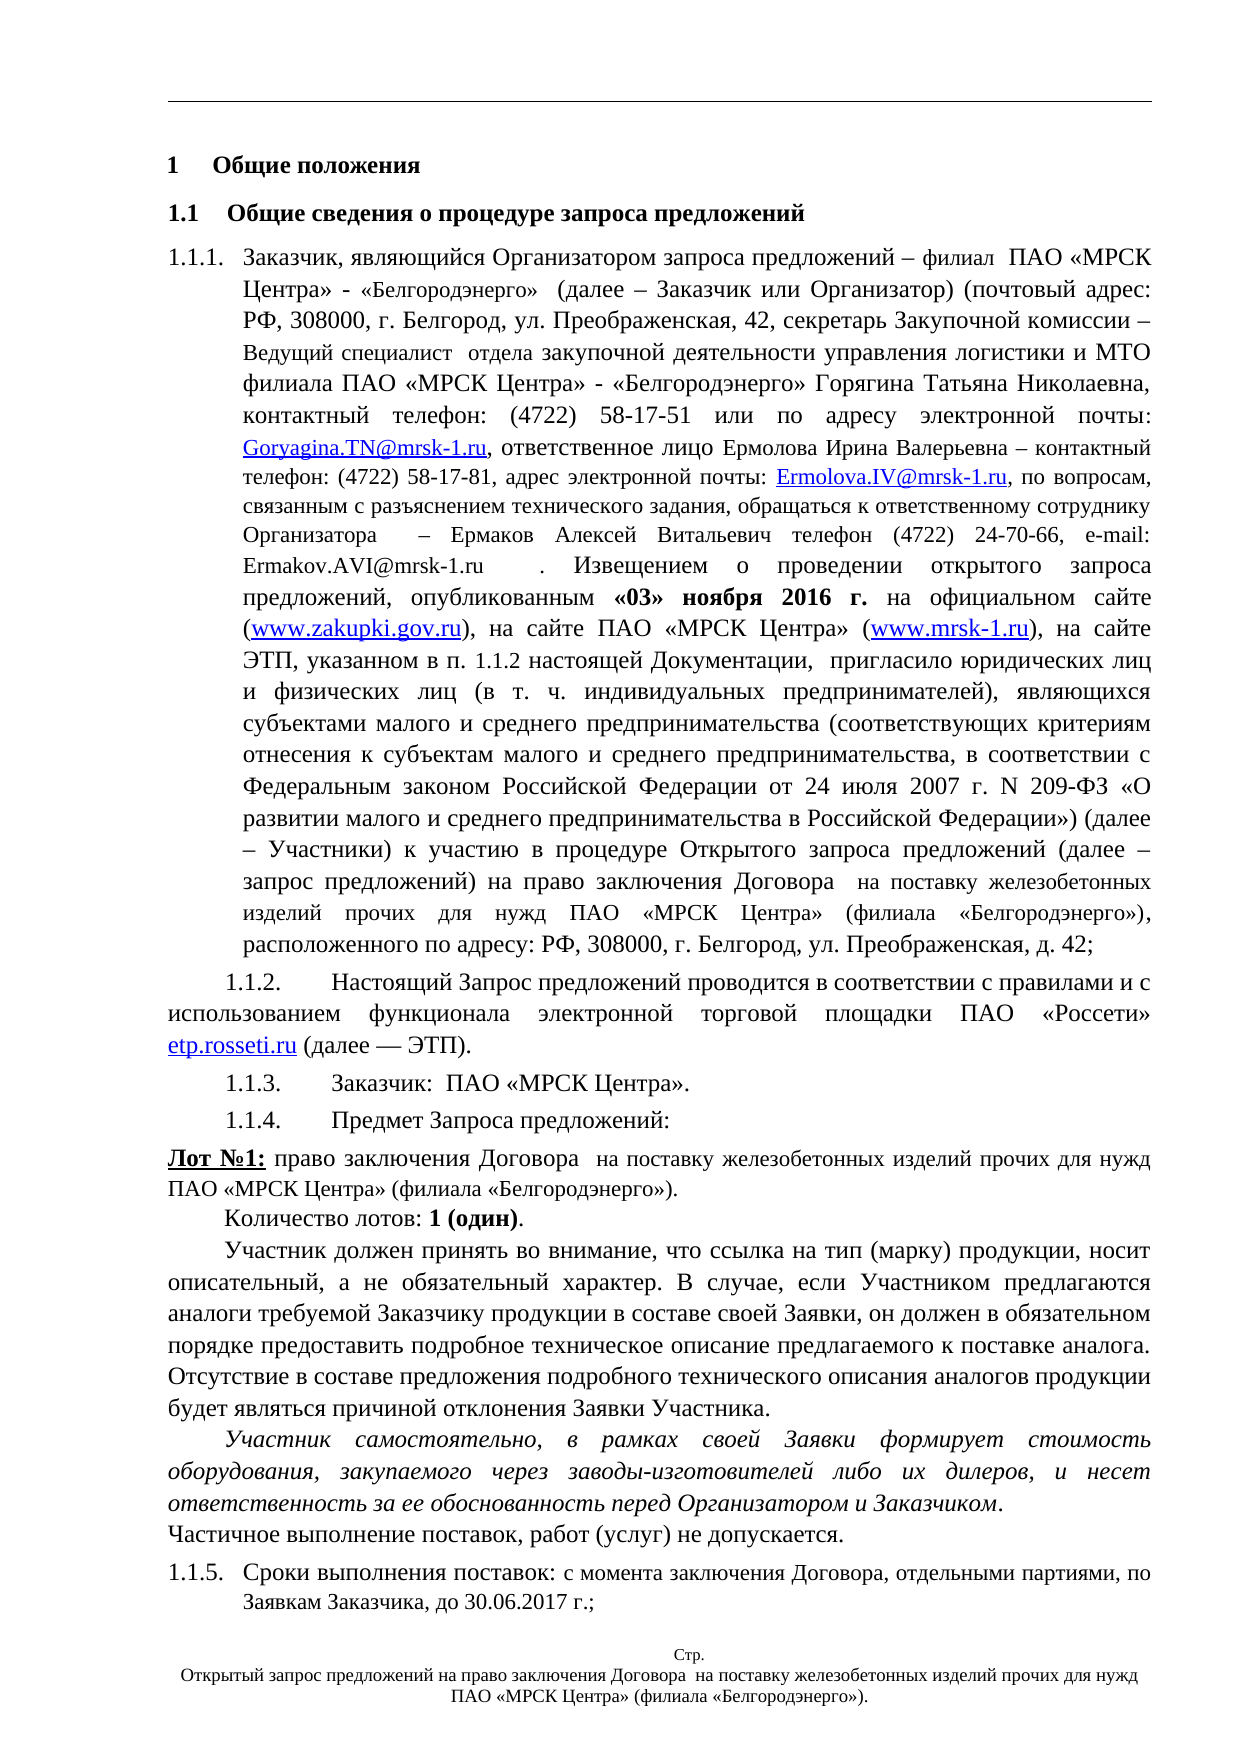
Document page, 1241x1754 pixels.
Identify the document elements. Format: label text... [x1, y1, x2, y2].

subtitle Общие сведения о процедуре запроса предложений [168, 198, 1152, 227]
list Частичное выполнение поставок, работ (услуг) не допускается. [168, 1519, 1152, 1548]
list Предмет Запроса предложений: [168, 1105, 1152, 1134]
text Лот №1: право заключения Договора на поставку железобетонных изделий прочих для нужд ПАО «МРСК Центра» (филиала «Белгородэнерго»). [168, 1143, 1152, 1201]
text Участник самостоятельно, в рамках своей Заявки формирует стоимость оборудования, закупаемого через заводы-изготовителей либо их дилеров, и несет ответственность за ее обоснованность перед Организатором и Заказчиком. [168, 1424, 1152, 1516]
text Участник должен принять во внимание, что ссылка на тип (марку) продукции, носит описательный, а не обязательный характер. В случае, если Участником предлагаются аналоги требуемой Заказчику продукции в составе своей Заявки, он должен в обязательном порядке предоставить подробное техническое описание предлагаемого к поставке аналога. Отсутствие в составе предложения подробного технического описания аналогов продукции будет являться причиной отклонения Заявки Участника. [168, 1235, 1152, 1422]
text Количество лотов: 1 (один). [168, 1203, 1152, 1232]
subtitle Общие положения [166, 150, 1152, 179]
list Сроки выполнения поставок: с момента заключения Договора, отдельными партиями, по Заявкам Заказчика, до 30.06.2017 г.; [168, 1557, 1152, 1615]
list Заказчик, являющийся Организатором запроса предложений – филиал ПАО «МРСК Центра» - «Белгородэнерго» (далее – Заказчик или Организатор) (почтовый адрес: РФ, 308000, г. Белгород, ул. Преображенская, 42, секретарь Закупочной комиссии – Ведущий специалист отдела закупочной деятельности управления логистики и МТО филиала ПАО «МРСК Центра» - «Белгородэнерго» Горягина Татьяна Николаевна, контактный телефон: (4722) 58-17-51 или по адресу электронной почты: Goryagina.TN@mrsk-1.ru, ответственное лицо Ермолова Ирина Валерьевна – контактный телефон: (4722) 58-17-81, адрес электронной почты: Ermolova.IV@mrsk-1.ru, по вопросам, связанным с разъяснением технического задания, обращаться к ответственному сотруднику Организатора – Ермаков Алексей Витальевич телефон (4722) 24-70-66, e-mail: Ermakov.AVI@mrsk-1.ru . Извещением о проведении открытого запроса предложений, опубликованным «03» ноября 2016 г. на официальном сайте (www.zakupki.gov.ru), на сайте ПАО «МРСК Центра» (www.mrsk-1.ru), на сайте ЭТП, указанном в п. 1.1.2 настоящей Документации, пригласило юридических лиц и физических лиц (в т. ч. индивидуальных предпринимателей), являющихся субъектами малого и среднего предпринимательства (соответствующих критериям отнесения к субъектам малого и среднего предпринимательства, в соответствии с Федеральным законом Российской Федерации от 24 июля 2007 г. N 209-ФЗ «О развитии малого и среднего предпринимательства в Российской Федерации») (далее – Участники) к участию в процедуре Открытого запроса предложений (далее – запрос предложений) на право заключения Договора на поставку железобетонных изделий прочих для нужд ПАО «МРСК Центра» (филиала «Белгородэнерго»), расположенного по адресу: РФ, 308000, г. Белгород, ул. Преображенская, д. 42; [168, 242, 1152, 958]
list Настоящий Запрос предложений проводится в соответствии с правилами и с использованием функционала электронной торговой площадки ПАО «Россети» etp.rosseti.ru (далее — ЭТП). [168, 967, 1152, 1058]
list Заказчик: ПАО «МРСК Центра». [168, 1068, 1152, 1096]
